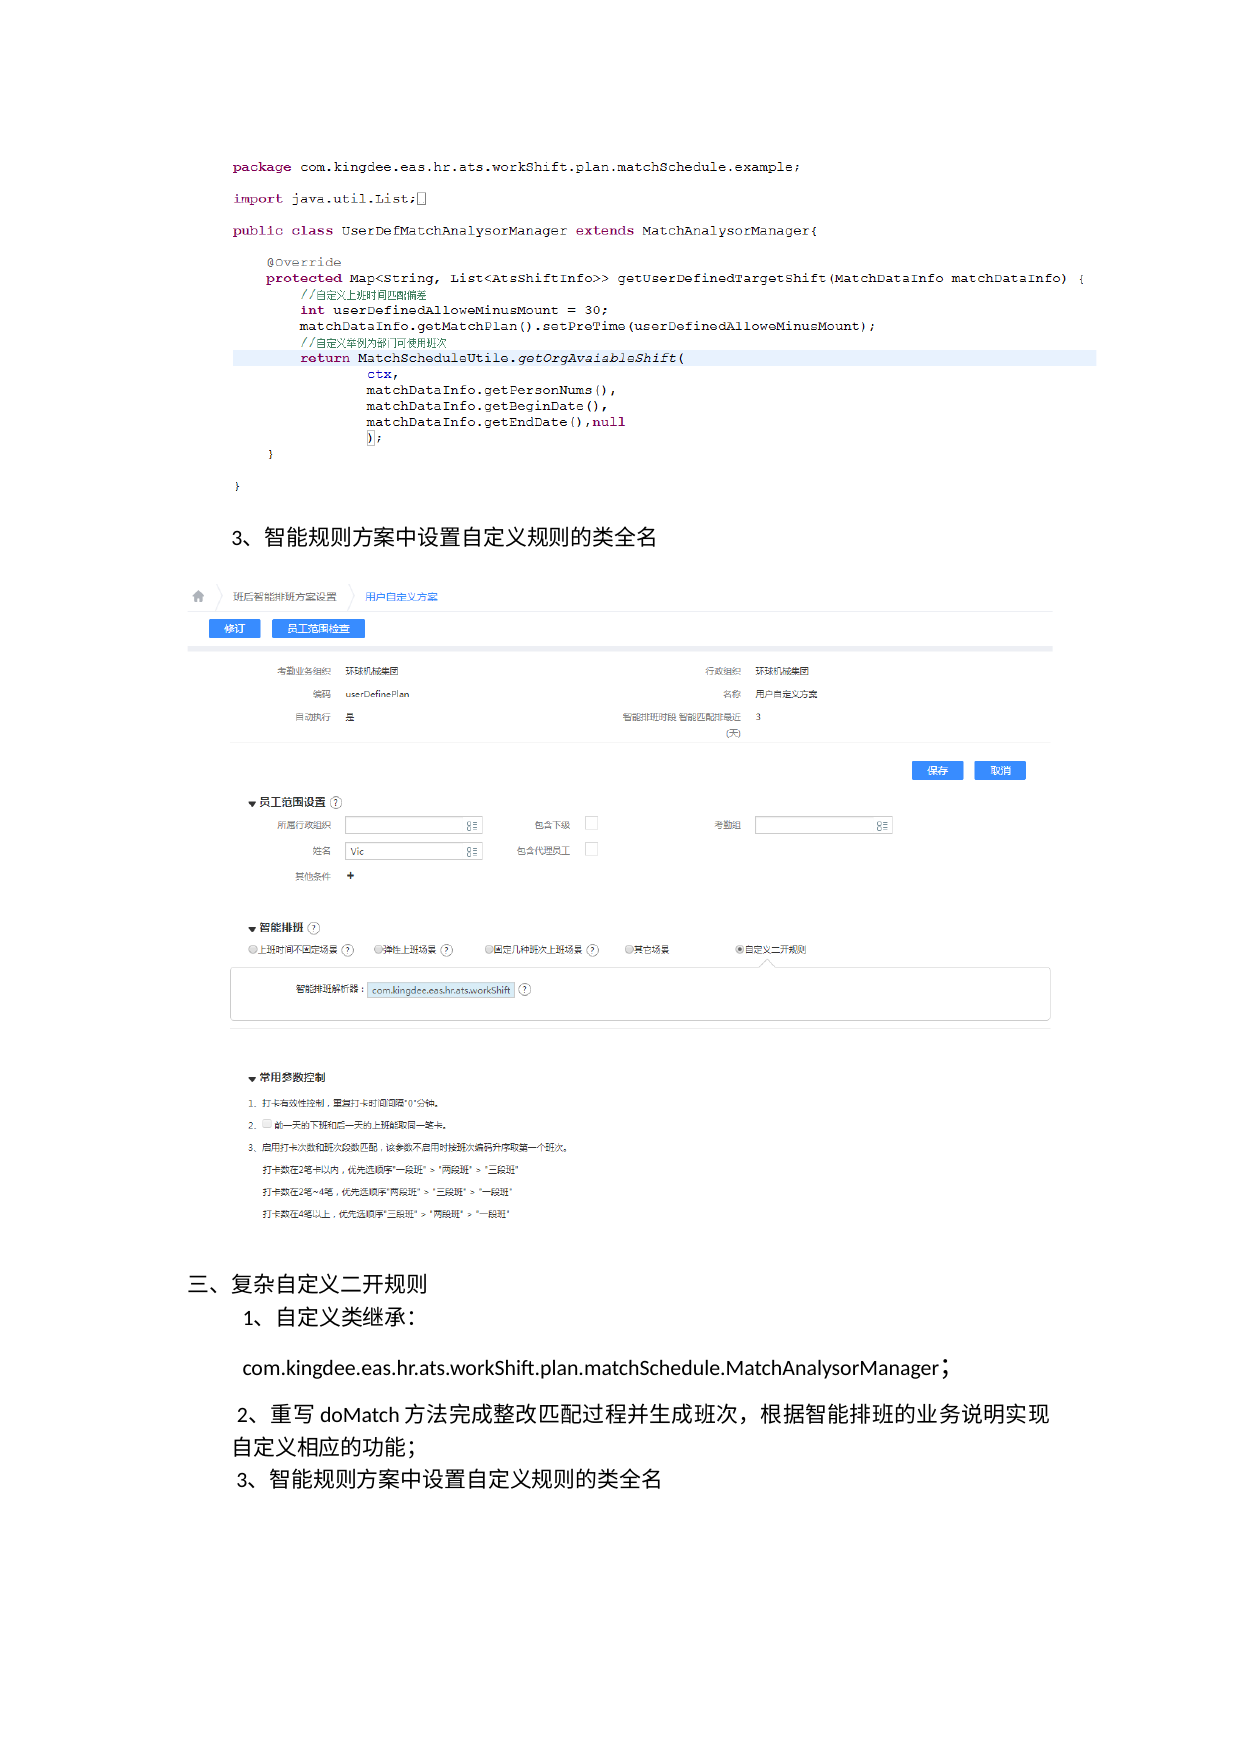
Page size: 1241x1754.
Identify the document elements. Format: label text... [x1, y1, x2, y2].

list 2、重写doMatch方法完成整改匹配过程并生成班次，根据智能排班的业务说明实现自定义相应的功能； [231, 1397, 1053, 1462]
text 三、复杂自定义二开规则 [187, 1267, 1053, 1299]
text 1、自定义类继承： [187, 1299, 1053, 1332]
picture [231, 162, 1097, 500]
list 3、智能规则方案中设置自定义规则的类全名 [231, 1462, 1053, 1494]
picture [187, 584, 1053, 1222]
list 3、智能规则方案中设置自定义规则的类全名 [231, 519, 1053, 552]
text com.kingdee.eas.hr.ats.workShift.plan.matchSchedule.MatchAnalysorManager； [187, 1332, 1053, 1397]
